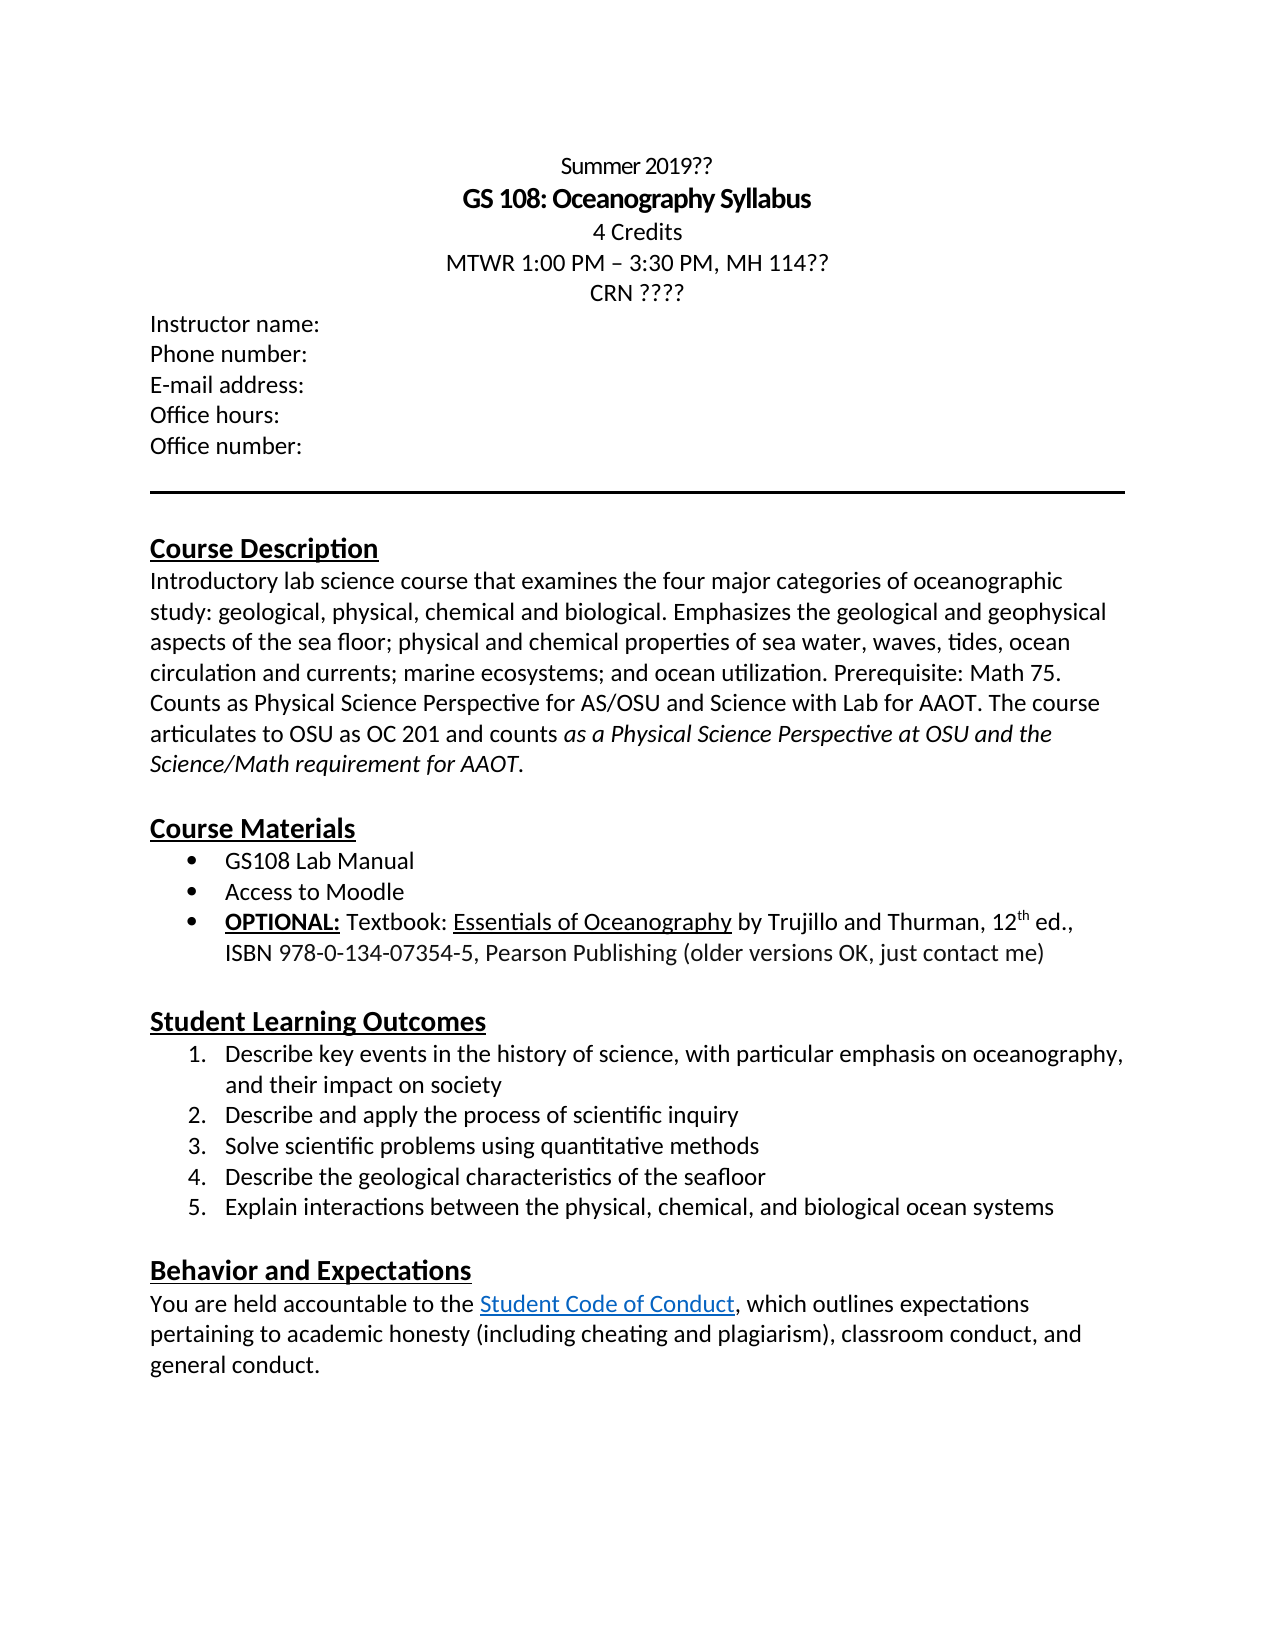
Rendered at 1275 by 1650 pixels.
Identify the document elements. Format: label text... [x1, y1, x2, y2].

title Summer 2019?? [150, 150, 1125, 181]
list Describe and apply the process of scientific inquiry [188, 1100, 1125, 1130]
list Solve scientific problems using quantitative methods [188, 1130, 1125, 1161]
list Describe the geological characteristics of the seafloor [188, 1161, 1125, 1191]
text CRN ???? [150, 277, 1125, 308]
subtitle Student Learning Outcomes [150, 1003, 1125, 1039]
text Introductory lab science course that examines the four major categories of oceanographic study: geological, physical, chemical and biological. Emphasizes the geological and geophysical aspects of the sea floor; physical and chemical properties of sea water, waves, tides, ocean circulation and currents; marine ecosystems; and ocean utilization. Prerequisite: Math 75. Counts as Physical Science Perspective for AS/OSU and Science with Lab for AAOT. The course articulates to OSU as OC 201 and counts as a Physical Science Perspective at OSU and the Science/Math requirement for AAOT. [150, 566, 1125, 779]
list GS108 Lab Manual [187, 845, 1125, 876]
list Explain interactions between the physical, chemical, and biological ocean systems [188, 1191, 1125, 1222]
text 4 Credits [150, 216, 1125, 247]
text E-mail address: [150, 369, 1125, 399]
list Access to Moodle [187, 876, 1125, 906]
text Instructor name: [150, 308, 1125, 338]
text Office hours: [150, 399, 1125, 430]
subtitle Course Materials [150, 810, 1125, 845]
title GS 108: Oceanography Syllabus [150, 181, 1125, 216]
subtitle Behavior and Expectations [150, 1252, 1125, 1288]
text You are held accountable to the Student Code of Conduct, which outlines expectations pertaining to academic honesty (including cheating and plagiarism), classroom conduct, and general conduct. [150, 1288, 1125, 1379]
text Office number: [150, 430, 1125, 491]
list OPTIONAL: Textbook: Essentials of Oceanography by Trujillo and Thurman, 12th ed., ISBN 978-0-134-07354-5, Pearson Publishing (older versions OK, just contact me) [187, 906, 1125, 967]
list Describe key events in the history of science, with particular emphasis on oceanography, and their impact on society [188, 1039, 1125, 1100]
text MTWR 1:00 PM – 3:30 PM, MH 114?? [150, 247, 1125, 277]
text Phone number: [150, 338, 1125, 369]
subtitle Course Description [150, 530, 1125, 566]
